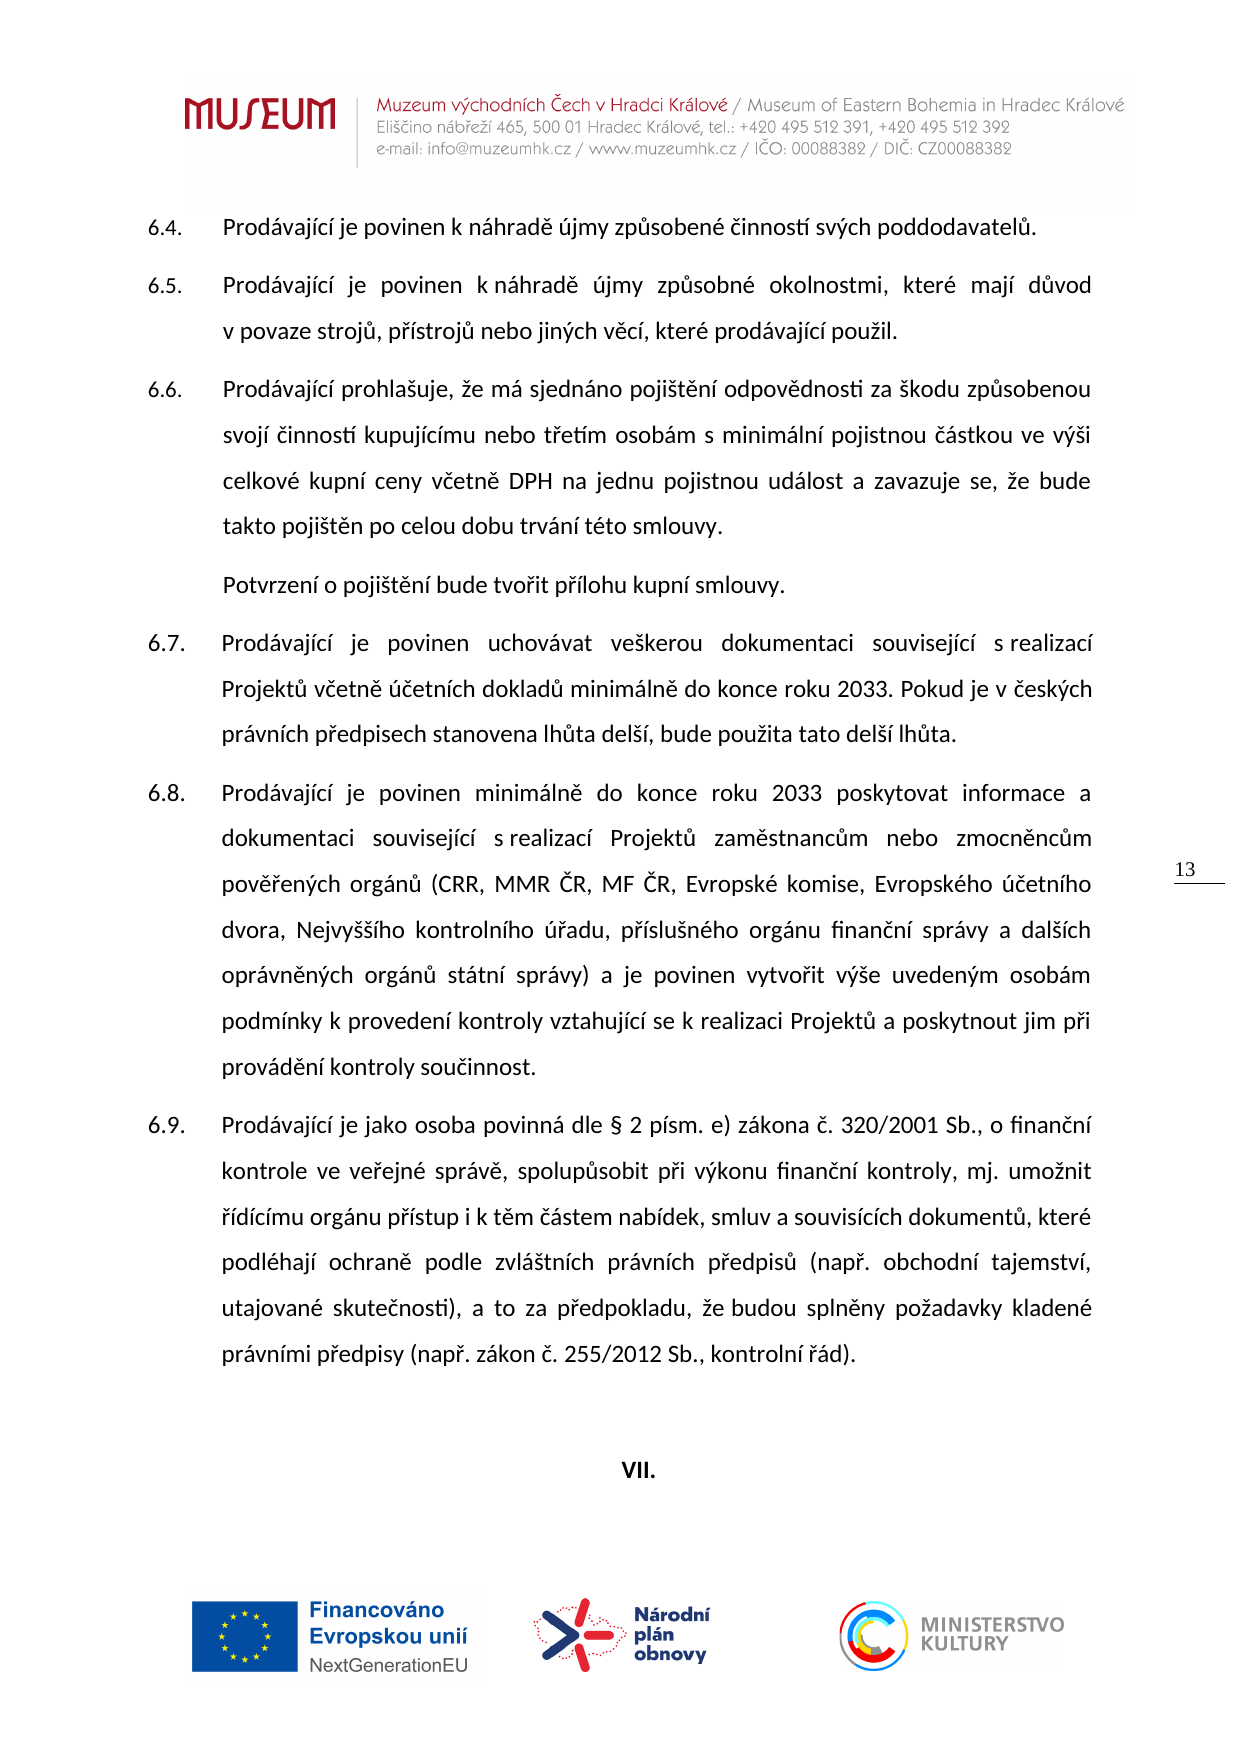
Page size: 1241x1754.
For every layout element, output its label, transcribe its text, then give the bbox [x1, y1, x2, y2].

picture [184, 73, 1130, 212]
list Potvrzení o pojištění bude tvořit přílohu kupní smlouvy. [223, 569, 1093, 599]
list Prodávající prohlašuje, že má sjednáno pojištění odpovědnosti za škodu způsobenou svojí činností kupujícímu nebo třetím osobám s minimální pojistnou částkou ve výši celkové kupní ceny včetně DPH na jednu pojistnou událost a zavazuje se, že bude takto pojištěn po celou dobu trvání této smlouvy. [148, 373, 1093, 541]
text 6.9. Prodávající je jako osoba povinná dle § 2 písm. e) zákona č. 320/2001 Sb., o finanční kontrole ve veřejné správě, spolupůsobit při výkonu finanční kontroly, mj. umožnit řídícímu orgánu přístup i k těm částem nabídek, smluv a souvisících dokumentů, které podléhají ochraně podle zvláštních právních předpisů (např. obchodní tajemství, utajované skutečnosti), a to za předpokladu, že budou splněny požadavky kladené právními předpisy (např. zákon č. 255/2012 Sb., kontrolní řád). [148, 1109, 1093, 1368]
picture [533, 1598, 711, 1672]
picture [184, 1590, 488, 1681]
picture [839, 1601, 1064, 1671]
list Prodávající je povinen k náhradě újmy způsobné okolnostmi, které mají důvod v povaze strojů, přístrojů nebo jiných věcí, které prodávající použil. [148, 269, 1093, 346]
list Prodávající je povinen k náhradě újmy způsobené činností svých poddodavatelů. [148, 211, 1093, 242]
text 6.7. Prodávající je povinen uchovávat veškerou dokumentaci související s realizací Projektů včetně účetních dokladů minimálně do konce roku 2033. Pokud je v českých právních předpisech stanovena lhůta delší, bude použita tato delší lhůta. [148, 627, 1093, 749]
text VII. [185, 1454, 1093, 1485]
text 6.8. Prodávající je povinen minimálně do konce roku 2033 poskytovat informace a dokumentaci související s realizací Projektů zaměstnancům nebo zmocněncům pověřených orgánů (CRR, MMR ČR, MF ČR, Evropské komise, Evropského účetního dvora, Nejvyššího kontrolního úřadu, příslušného orgánu finanční správy a dalších oprávněných orgánů státní správy) a je povinen vytvořit výše uvedeným osobám podmínky k provedení kontroly vztahující se k realizaci Projektů a poskytnout jim při provádění kontroly součinnost. [148, 777, 1093, 1082]
